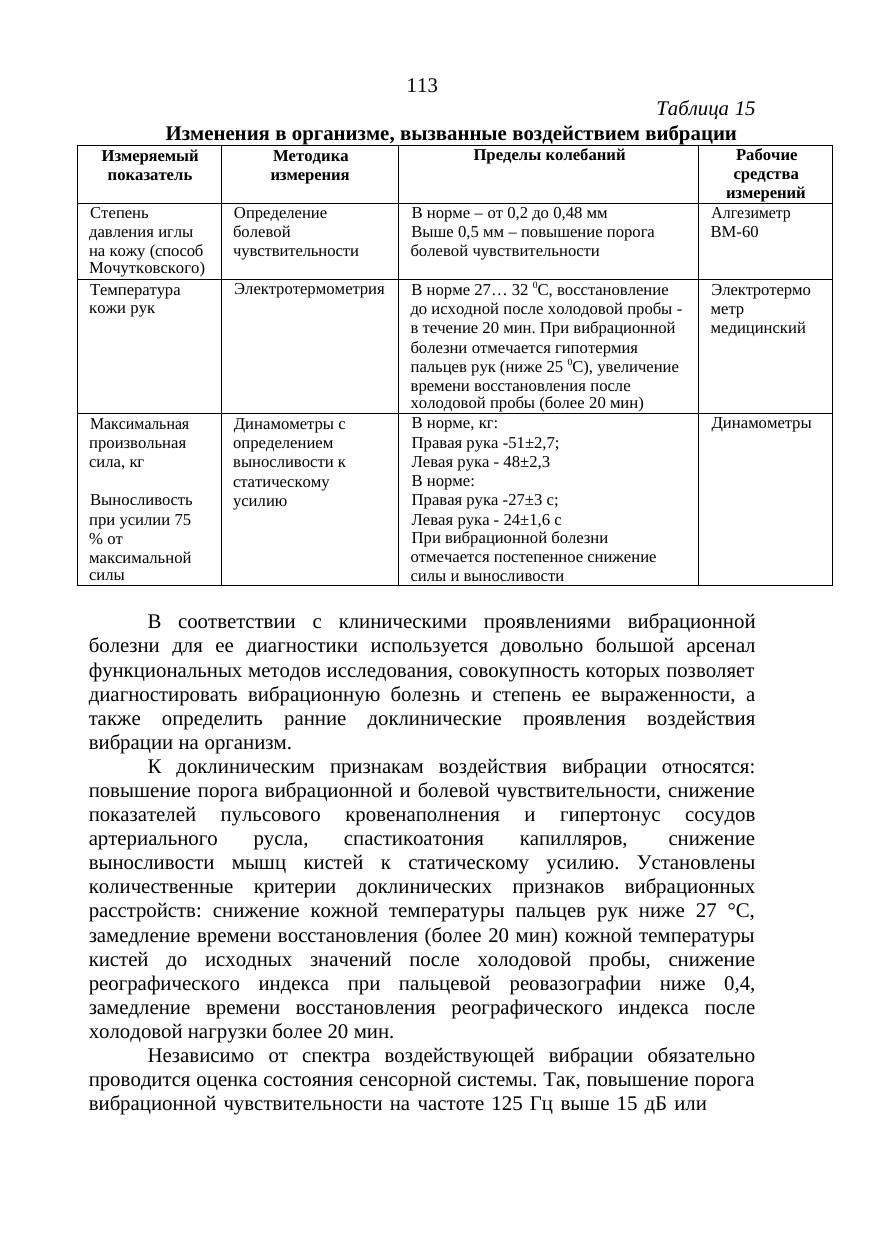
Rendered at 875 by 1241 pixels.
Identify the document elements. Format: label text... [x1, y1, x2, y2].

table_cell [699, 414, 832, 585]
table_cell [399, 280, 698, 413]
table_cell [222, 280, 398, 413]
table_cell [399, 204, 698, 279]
text Таблица 15 [567, 96, 845, 120]
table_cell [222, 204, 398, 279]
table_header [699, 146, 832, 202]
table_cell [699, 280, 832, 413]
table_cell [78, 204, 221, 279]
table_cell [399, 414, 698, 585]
text В соответствии с клиническими проявлениями вибрационной болезни для ее диагностики используется довольно большой арсенал функциональных методов исследования, совокупность которых позволяет диагностировать вибрационную болезнь и степень ее выраженности, а также определить ранние доклинические проявления воздействия вибрации на организм. [88, 609, 755, 754]
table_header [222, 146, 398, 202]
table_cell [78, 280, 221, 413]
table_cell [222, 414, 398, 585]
text Изменения в организме, вызванные воздействием вибрации [57, 120, 845, 144]
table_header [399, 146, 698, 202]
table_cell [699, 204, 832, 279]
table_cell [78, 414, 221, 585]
text Независимо от спектра воздействующей вибрации обязательно проводится оценка состояния сенсорной системы. Так, повышение порога вибрационной чувствительности на частоте 125 Гц выше 15 дБ или [88, 1043, 755, 1115]
text К доклиническим признакам воздействия вибрации относятся: повышение порога вибрационной и болевой чувствительности, снижение показателей пульсового кровенаполнения и гипертонус сосудов артериального русла, спастикоатония капилляров, снижение выносливости мышц кистей к статическому усилию. Установлены количественные критерии доклинических признаков вибрационных расстройств: снижение кожной температуры пальцев рук ниже 27 °С, замедление времени восстановления (более 20 мин) кожной температуры кистей до исходных значений после холодовой пробы, снижение реографического индекса при пальцевой реовазографии ниже 0,4, замедление времени восстановления реографического индекса после холодовой нагрузки более 20 мин. [88, 754, 755, 1043]
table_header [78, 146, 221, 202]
